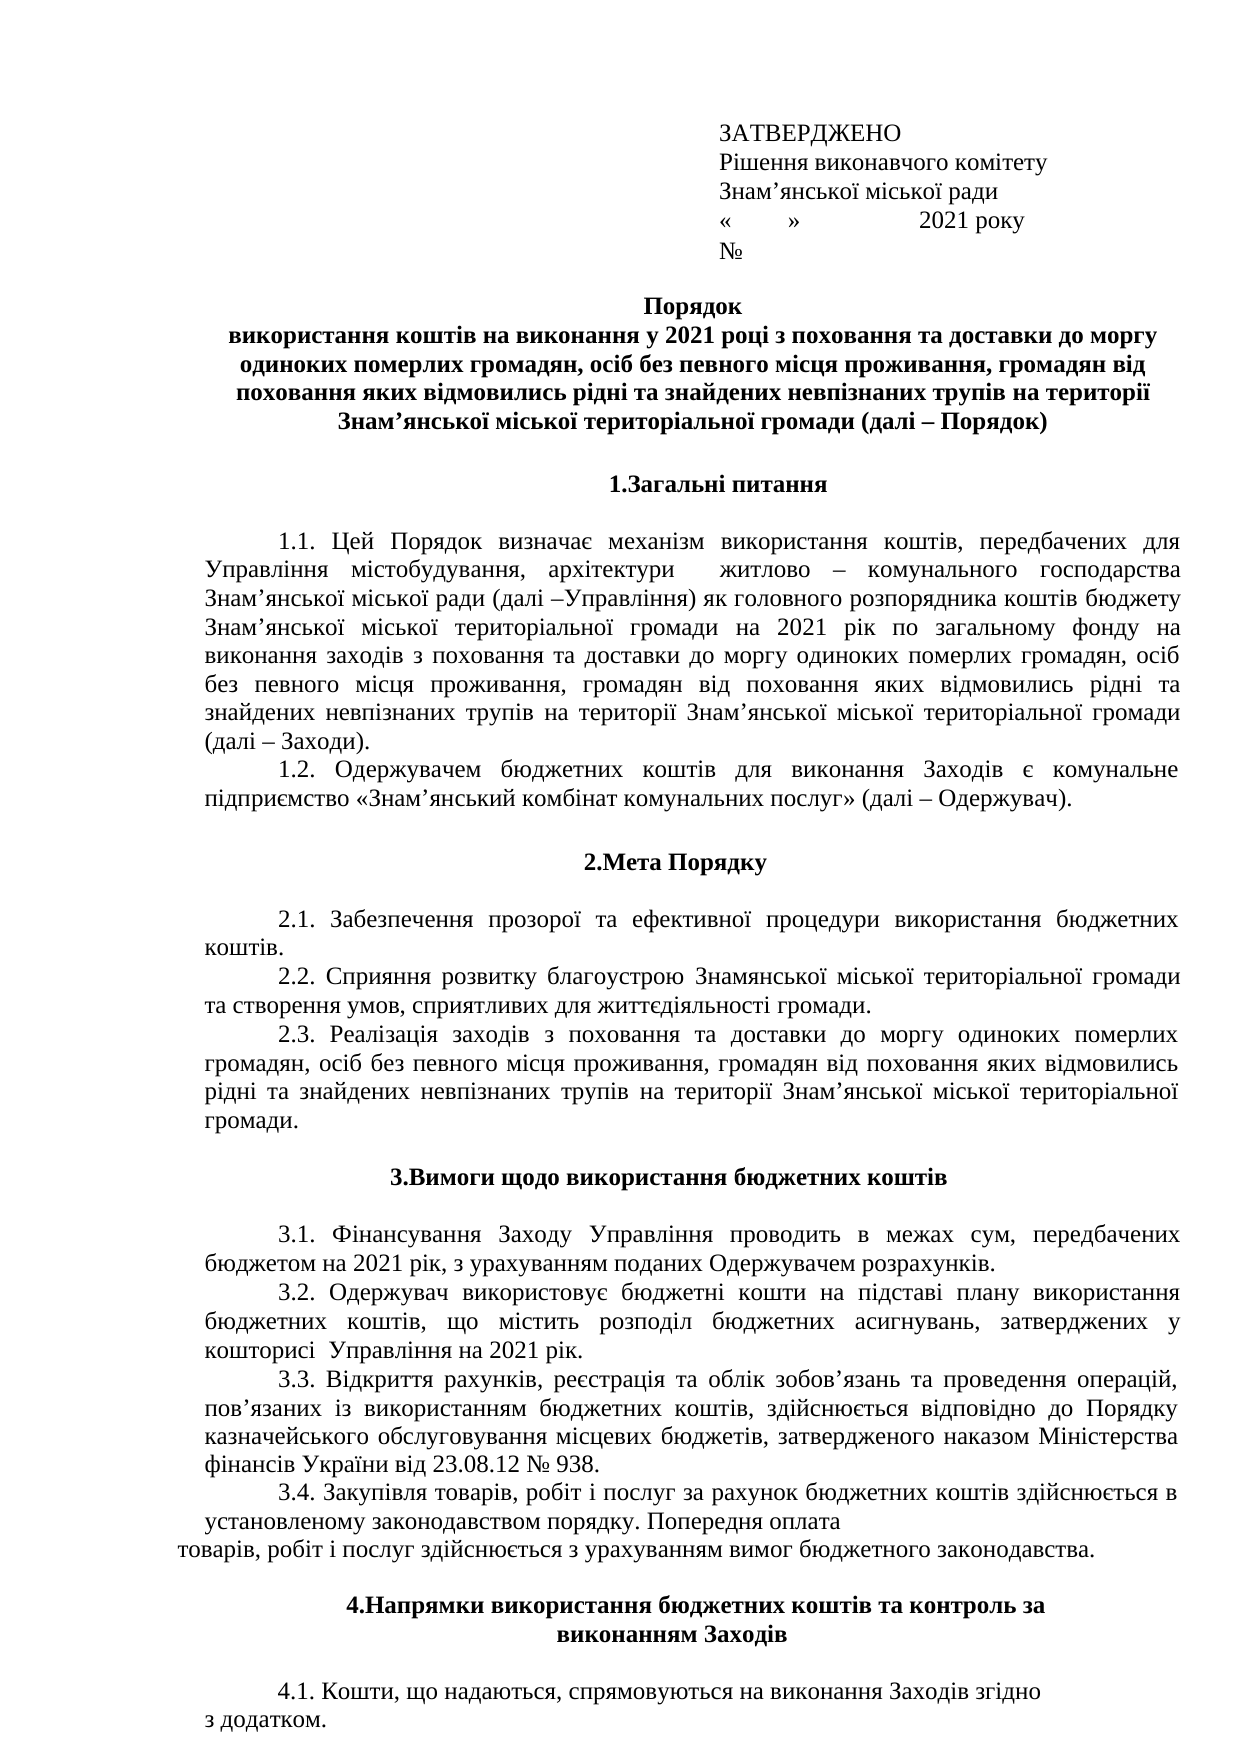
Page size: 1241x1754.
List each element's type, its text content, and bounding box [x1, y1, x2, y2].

text 4.Напрямки використання бюджетних коштів та контроль за [177, 1590, 1181, 1619]
text використання коштів на виконання у 2021 році з поховання та доставки до моргу одиноких померлих громадян, осіб без певного місця проживання, громадян від поховання яких відмовились рідні та знайдених невпізнаних трупів на території Знам’янської міської територіальної громади (далі – Порядок) [204, 320, 1181, 435]
text Порядок [177, 291, 1208, 320]
text з додатком. [204, 1705, 1181, 1733]
text 2.2. Сприяння розвитку благоустрою Знамянської міської територіальної громади та створення умов, сприятливих для життєдіяльності громади. [204, 961, 1181, 1019]
text « » 2021 року [719, 205, 1181, 233]
text 3.3. Відкриття рахунків, реєстрація та облік зобов’язань та проведення операцій, пов’язаних із використанням бюджетних коштів, здійснюється відповідно до Порядку казначейського обслуговування місцевих бюджетів, затвердженого наказом Міністерства фінансів України від 23.08.12 № 938. [204, 1365, 1179, 1478]
text 3.2. Одержувач використовує бюджетні кошти на підставі плану використання бюджетних коштів, що містить розподіл бюджетних асигнувань, затверджених у кошторисі Управління на 2021 рік. [204, 1277, 1181, 1364]
text ЗАТВЕРДЖЕНО [719, 118, 1181, 147]
text 4.1. Кошти, що надаються, спрямовуються на виконання Заходів згідно [277, 1676, 1181, 1705]
text 2.3. Реалізація заходів з поховання та доставки до моргу одиноких померлих громадян, осіб без певного місця проживання, громадян від поховання яких відмовились рідні та знайдених невпізнаних трупів на території Знам’янської міської територіальної громади. [204, 1020, 1179, 1134]
text № [719, 236, 1181, 265]
text 3.1. Фінансування Заходу Управління проводить в межах сум, передбачених бюджетом на 2021 рік, з урахуванням поданих Одержувачем розрахунків. [204, 1220, 1181, 1277]
text Рішення виконавчого комітету [719, 147, 1181, 176]
text Знам’янської міської ради [719, 176, 1181, 205]
text 1.2. Одержувачем бюджетних коштів для виконання Заходів є комунальне підприємство «Знам’янський комбінат комунальних послуг» (далі – Одержувач). [204, 755, 1179, 812]
text товарів, робіт і послуг здійснюється з урахуванням вимог бюджетного законодавства. [177, 1535, 1179, 1563]
text 3.4. Закупівля товарів, робіт і послуг за рахунок бюджетних коштів здійснюється в установленому законодавством порядку. Попередня оплата [204, 1478, 1179, 1535]
text 2.Мета Порядку [177, 847, 1181, 875]
text 1.1. Цей Порядок визначає механізм використання коштів, передбачених для Управління містобудування, архітектури житлово – комунального господарства Знам’янської міської ради (далі –Управління) як головного розпорядника коштів бюджету Знам’янської міської територіальної громади на 2021 рік по загальному фонду на виконання заходів з поховання та доставки до моргу одиноких померлих громадян, осіб без певного місця проживання, громадян від поховання яких відмовились рідні та знайдених невпізнаних трупів на території Знам’янської міської територіальної громади (далі – Заходи). [204, 526, 1181, 754]
text виконанням Заходів [556, 1619, 1181, 1647]
text 2.1. Забезпечення прозорої та ефективної процедури використання бюджетних коштів. [204, 905, 1179, 961]
text 1.Загальні питання [177, 469, 1181, 498]
text 3.Вимоги щодо використання бюджетних коштів [177, 1162, 1181, 1191]
